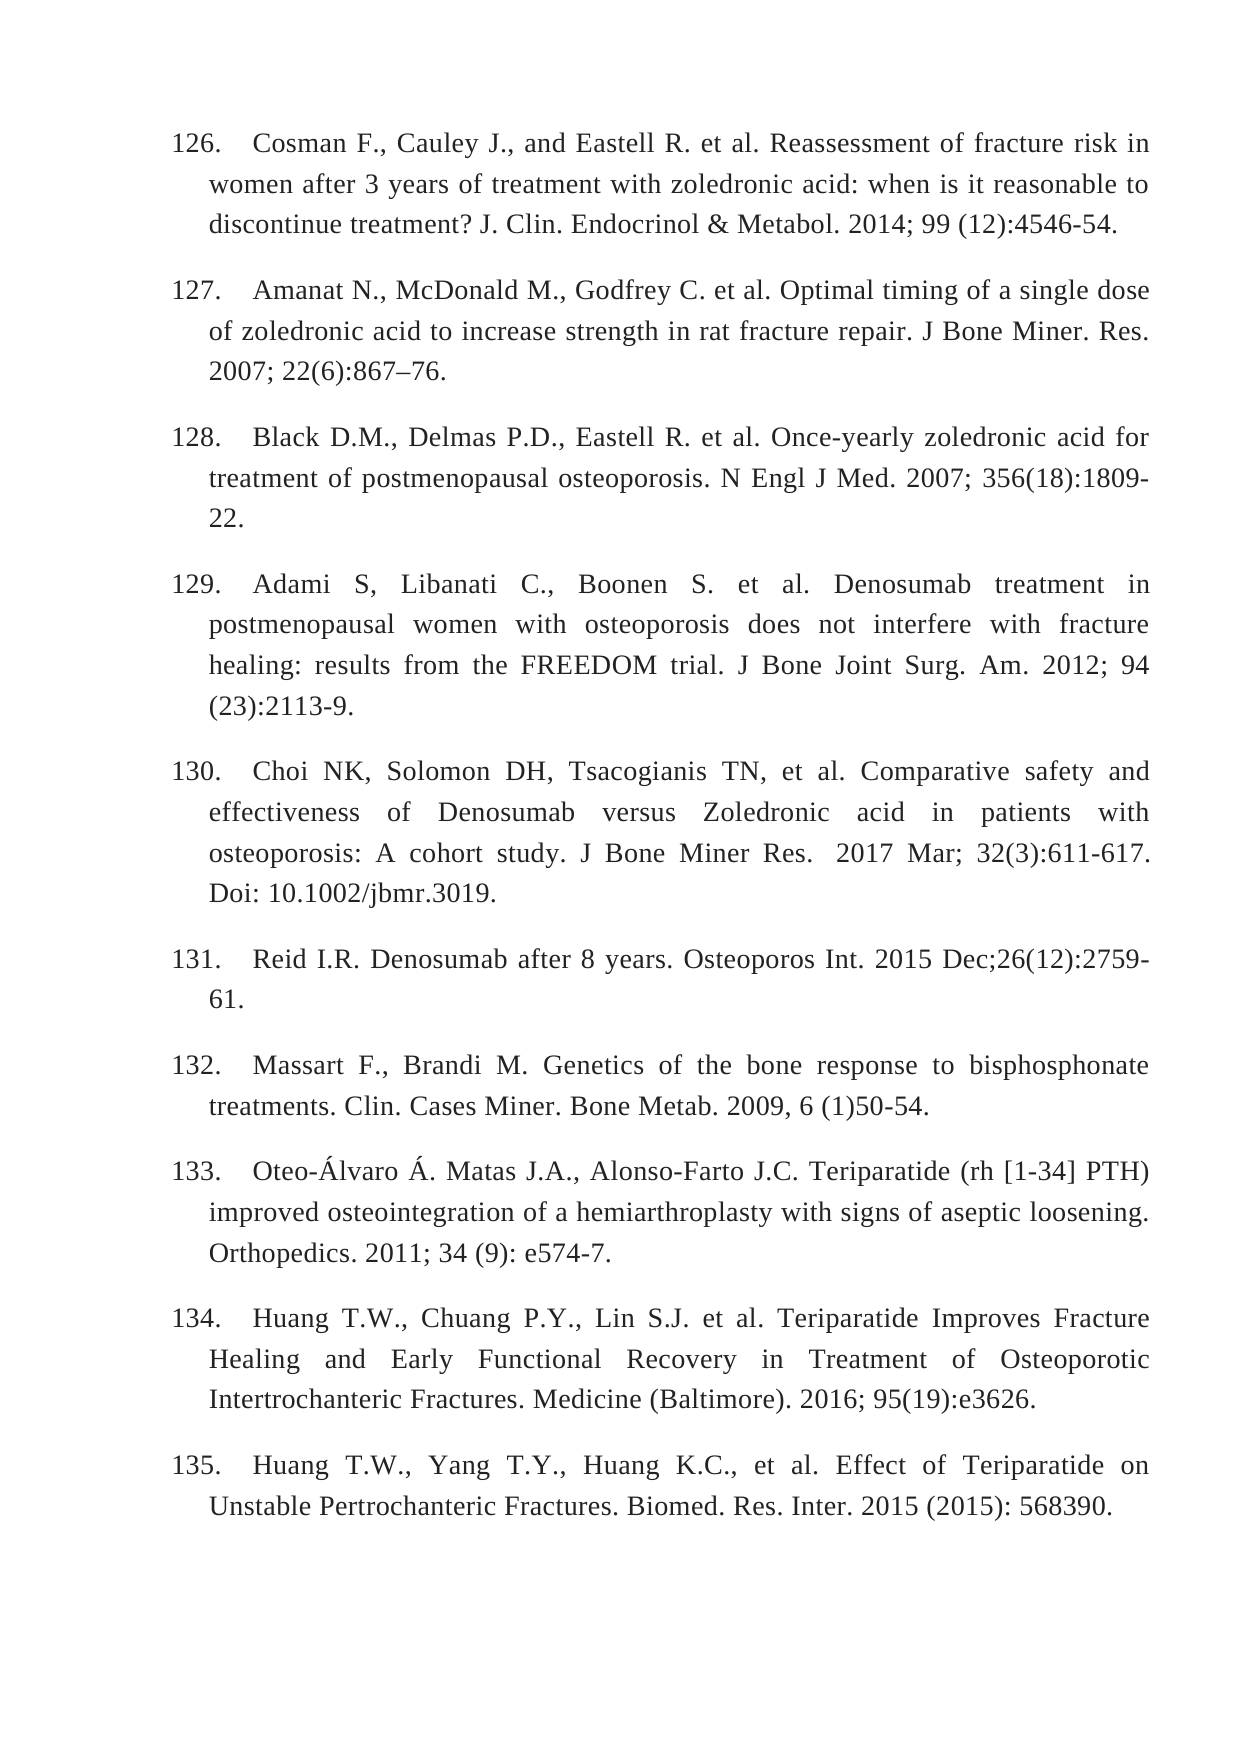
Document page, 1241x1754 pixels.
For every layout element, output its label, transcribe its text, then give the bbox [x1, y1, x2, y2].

list Amanat N., McDonald M., Godfrey C. et al. Optimal timing of a single dose of zoledronic acid to increase strength in rat fracture repair. J Bone Miner. Res. 2007; 22(6):867–76. [171, 265, 1152, 387]
list Reid I.R. Denosumab after 8 years. Osteoporos Int. 2015 Dec;26(12):2759-61. [171, 934, 1152, 1015]
list Huang T.W., Chuang P.Y., Lin S.J. et al. Teriparatide Improves Fracture Healing and Early Functional Recovery in Treatment of Osteoporotic Intertrochanteric Fractures. Medicine (Baltimore). 2016; 95(19):e3626. [171, 1293, 1152, 1415]
list Cosman F., Cauley J., and Eastell R. et al. Reassessment of fracture risk in women after 3 years of treatment with zoledronic acid: when is it reasonable to discontinue treatment? J. Clin. Endocrinol & Metabol. 2014; 99 (12):4546-54. [171, 118, 1152, 240]
list Huang T.W., Yang T.Y., Huang K.C., et al. Effect of Teriparatide on Unstable Pertrochanteric Fractures. Biomed. Res. Inter. 2015 (2015): 568390. [171, 1440, 1152, 1521]
list Black D.M., Delmas P.D., Eastell R. et al. Once-yearly zoledronic acid for treatment of postmenopausal osteoporosis. N Engl J Med. 2007; 356(18):1809-22. [171, 412, 1152, 534]
list Massart F., Brandi M. Genetics of the bone response to bisphosphonate treatments. Clin. Cases Miner. Bone Metab. 2009, 6 (1)50-54. [171, 1040, 1152, 1121]
list Adami S, Libanati C., Boonen S. et al. Denosumab treatment in postmenopausal women with osteoporosis does not interfere with fracture healing: results from the FREEDOM trial. J Bone Joint Surg. Am. 2012; 94 (23):2113-9. [171, 559, 1152, 721]
list Oteo-Álvaro Á. Matas J.A., Alonso-Farto J.C. Teriparatide (rh [1-34] PTH) improved osteointegration of a hemiarthroplasty with signs of aseptic loosening. Orthopedics. 2011; 34 (9): e574-7. [171, 1146, 1152, 1268]
list Choi NK, Solomon DH, Tsacogianis TN, et al. Comparative safety and effectiveness of Denosumab versus Zoledronic acid in patients with osteoporosis: A cohort study. J Bone Miner Res. 2017 Mar; 32(3):611-617. Doi: 10.1002/jbmr.3019. [171, 746, 1152, 909]
